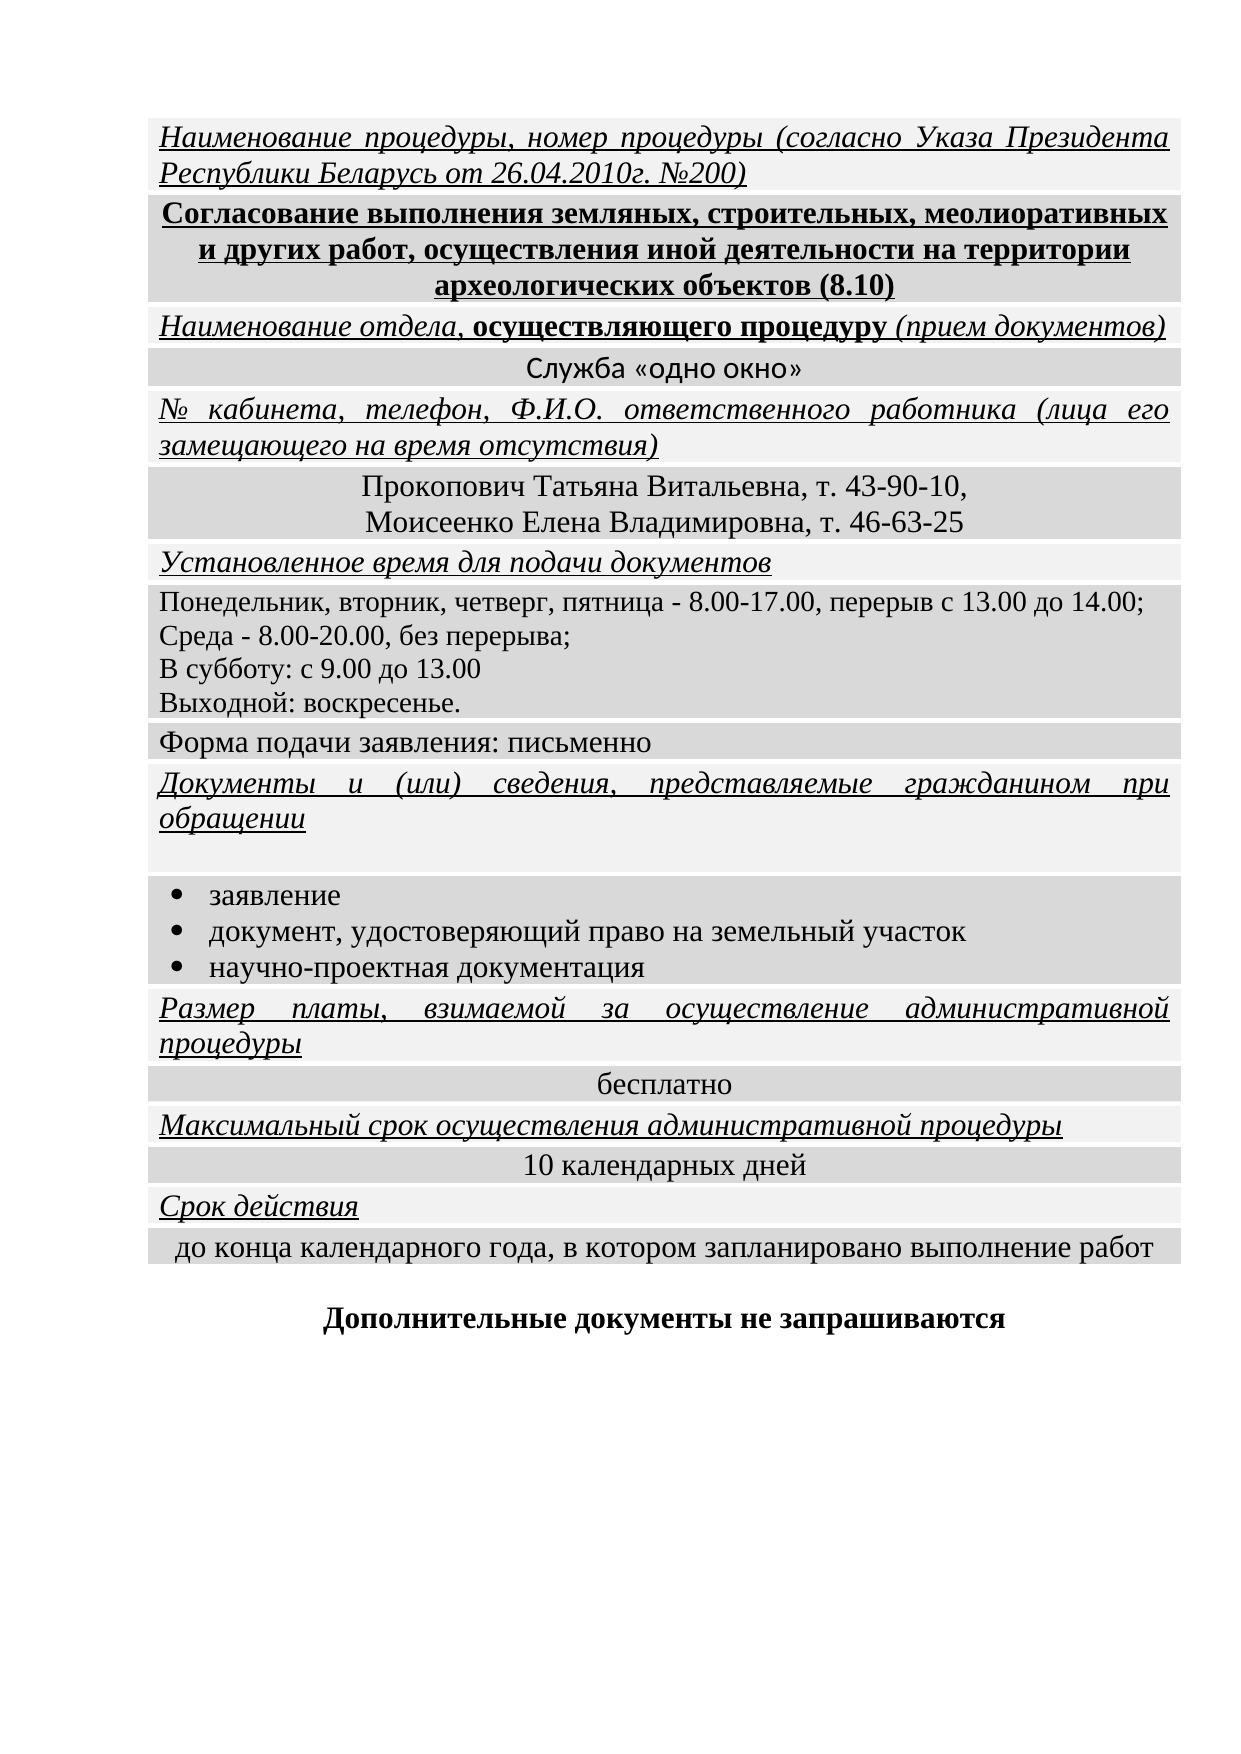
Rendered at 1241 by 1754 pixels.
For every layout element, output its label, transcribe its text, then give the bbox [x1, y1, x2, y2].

table_cell Документы и (или) сведения, представляемые гражданином при обращении [148, 764, 1181, 872]
table_header Наименование процедуры, номер процедуры (согласно Указа Президента Республики Беларусь от 26.04.2010г. №200) [148, 118, 1181, 190]
table_cell до конца календарного года, в котором запланировано выполнение работ [148, 1228, 1181, 1264]
text Дополнительные документы не запрашиваются [177, 1300, 1152, 1336]
table_cell Служба «одно окно» [148, 348, 1181, 386]
table_cell Понедельник, вторник, четверг, пятница - 8.00-17.00, перерыв с 13.00 до 14.00; Среда - 8.00-20.00, без перерыва; В субботу: с 9.00 до 13.00 Выходной: воскресенье. [148, 585, 1181, 718]
table_cell Размер платы, взимаемой за осуществление административной процедуры [148, 989, 1181, 1061]
table_cell Форма подачи заявления: письменно [148, 723, 1181, 759]
table_cell Срок действия [148, 1187, 1181, 1223]
table_cell бесплатно [148, 1066, 1181, 1101]
table_cell Прокопович Татьяна Витальевна, т. 43-90-10, Моисеенко Елена Владимировна, т. 46-63-25 [148, 467, 1181, 539]
table_cell заявление документ, удостоверяющий право на земельный участок научно-проектная документация [148, 876, 1181, 984]
table_cell Наименование отдела, осуществляющего процедуру (прием документов) [148, 307, 1181, 343]
table_cell Согласование выполнения земляных, строительных, меолиоративных и других работ, осуществления иной деятельности на территории археологических объектов (8.10) [148, 195, 1181, 302]
table_cell 10 календарных дней [148, 1147, 1181, 1183]
table_cell Максимальный срок осуществления административной процедуры [148, 1106, 1181, 1142]
table_cell № кабинета, телефон, Ф.И.О. ответственного работника (лица его замещающего на время отсутствия) [148, 391, 1181, 462]
table_cell Установленное время для подачи документов [148, 544, 1181, 580]
